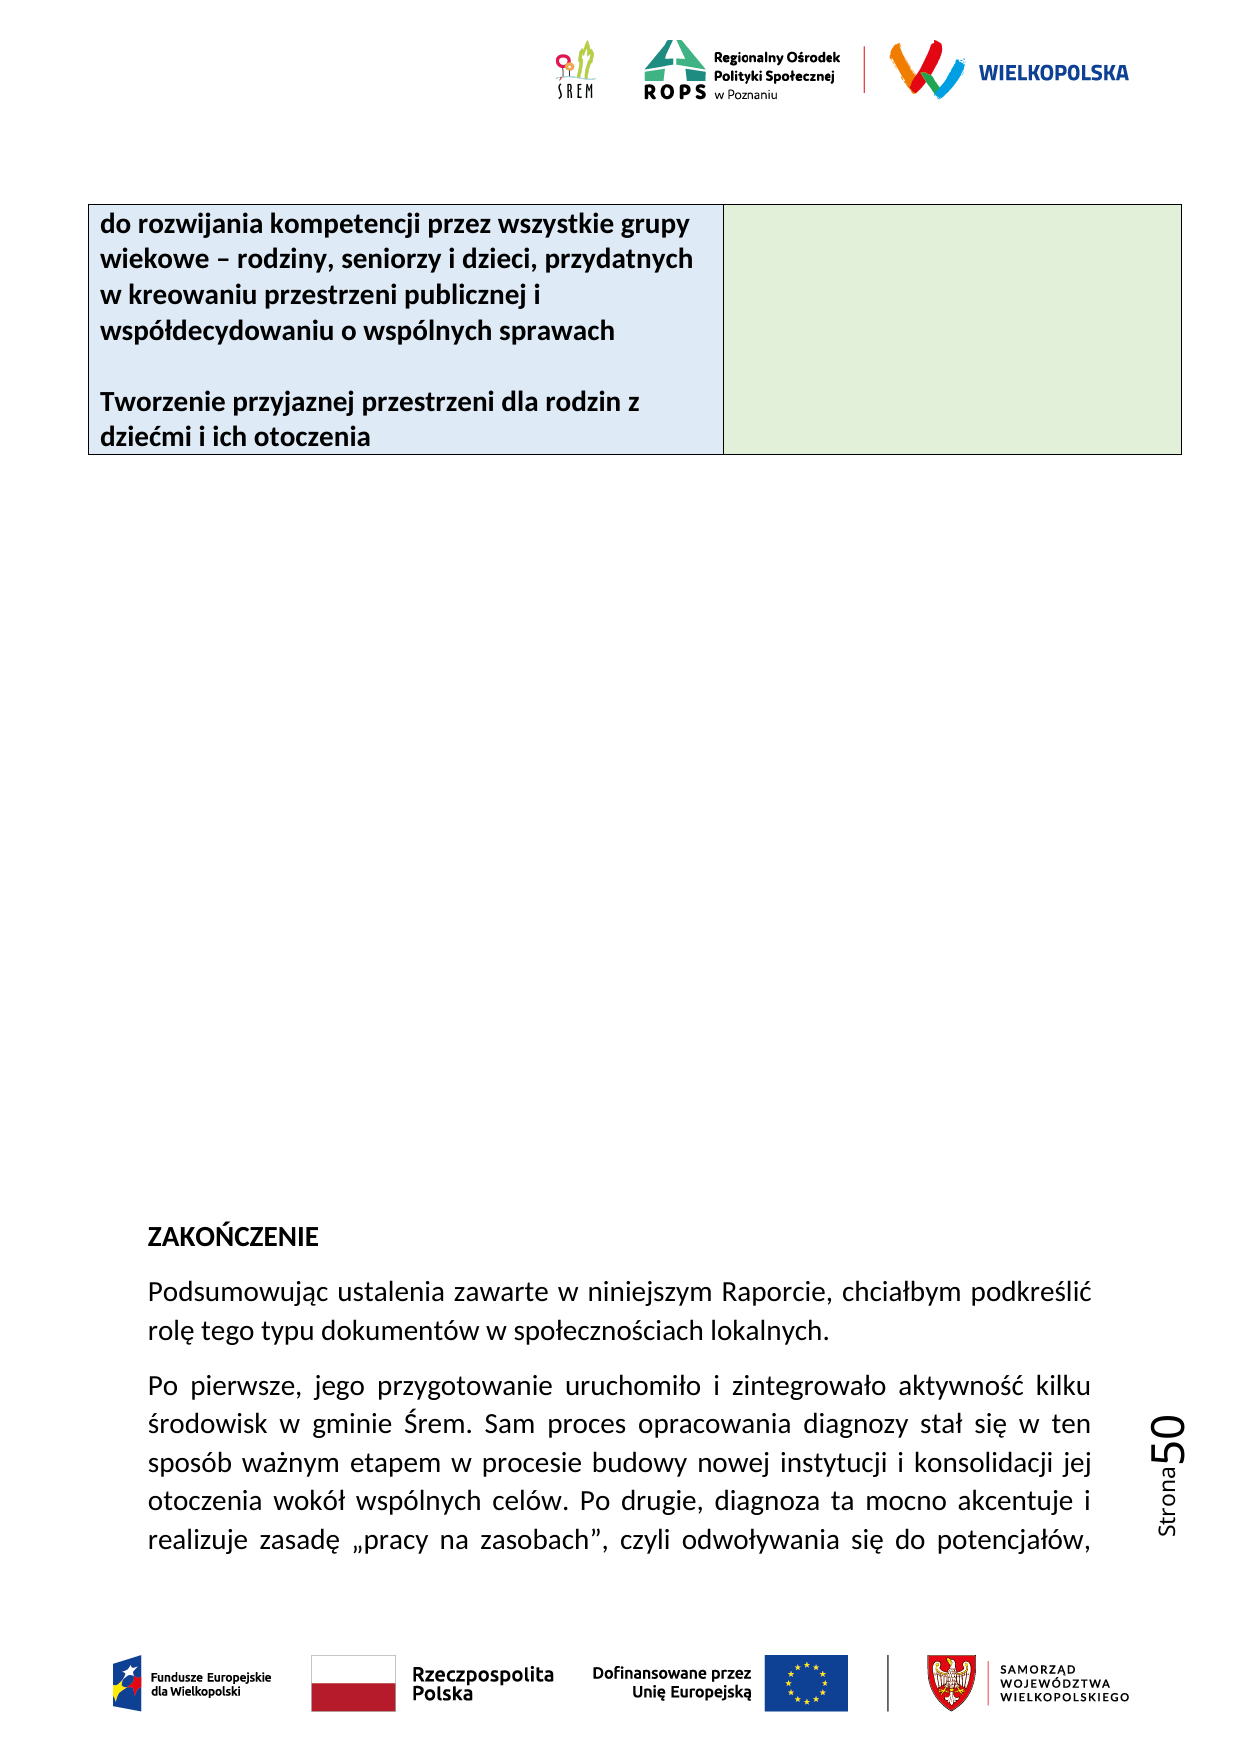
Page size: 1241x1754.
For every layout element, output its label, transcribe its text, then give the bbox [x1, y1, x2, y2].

picture [1, 1624, 1239, 1744]
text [148, 1367, 1093, 1556]
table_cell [89, 205, 723, 454]
text ZAKOŃCZENIE [148, 1218, 1093, 1254]
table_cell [724, 205, 1181, 454]
picture [12, 10, 1238, 128]
text Podsumowując ustalenia zawarte w niniejszym Raporcie, chciałbym podkreślić rolę tego typu dokumentów w społecznościach lokalnych. [148, 1273, 1093, 1348]
